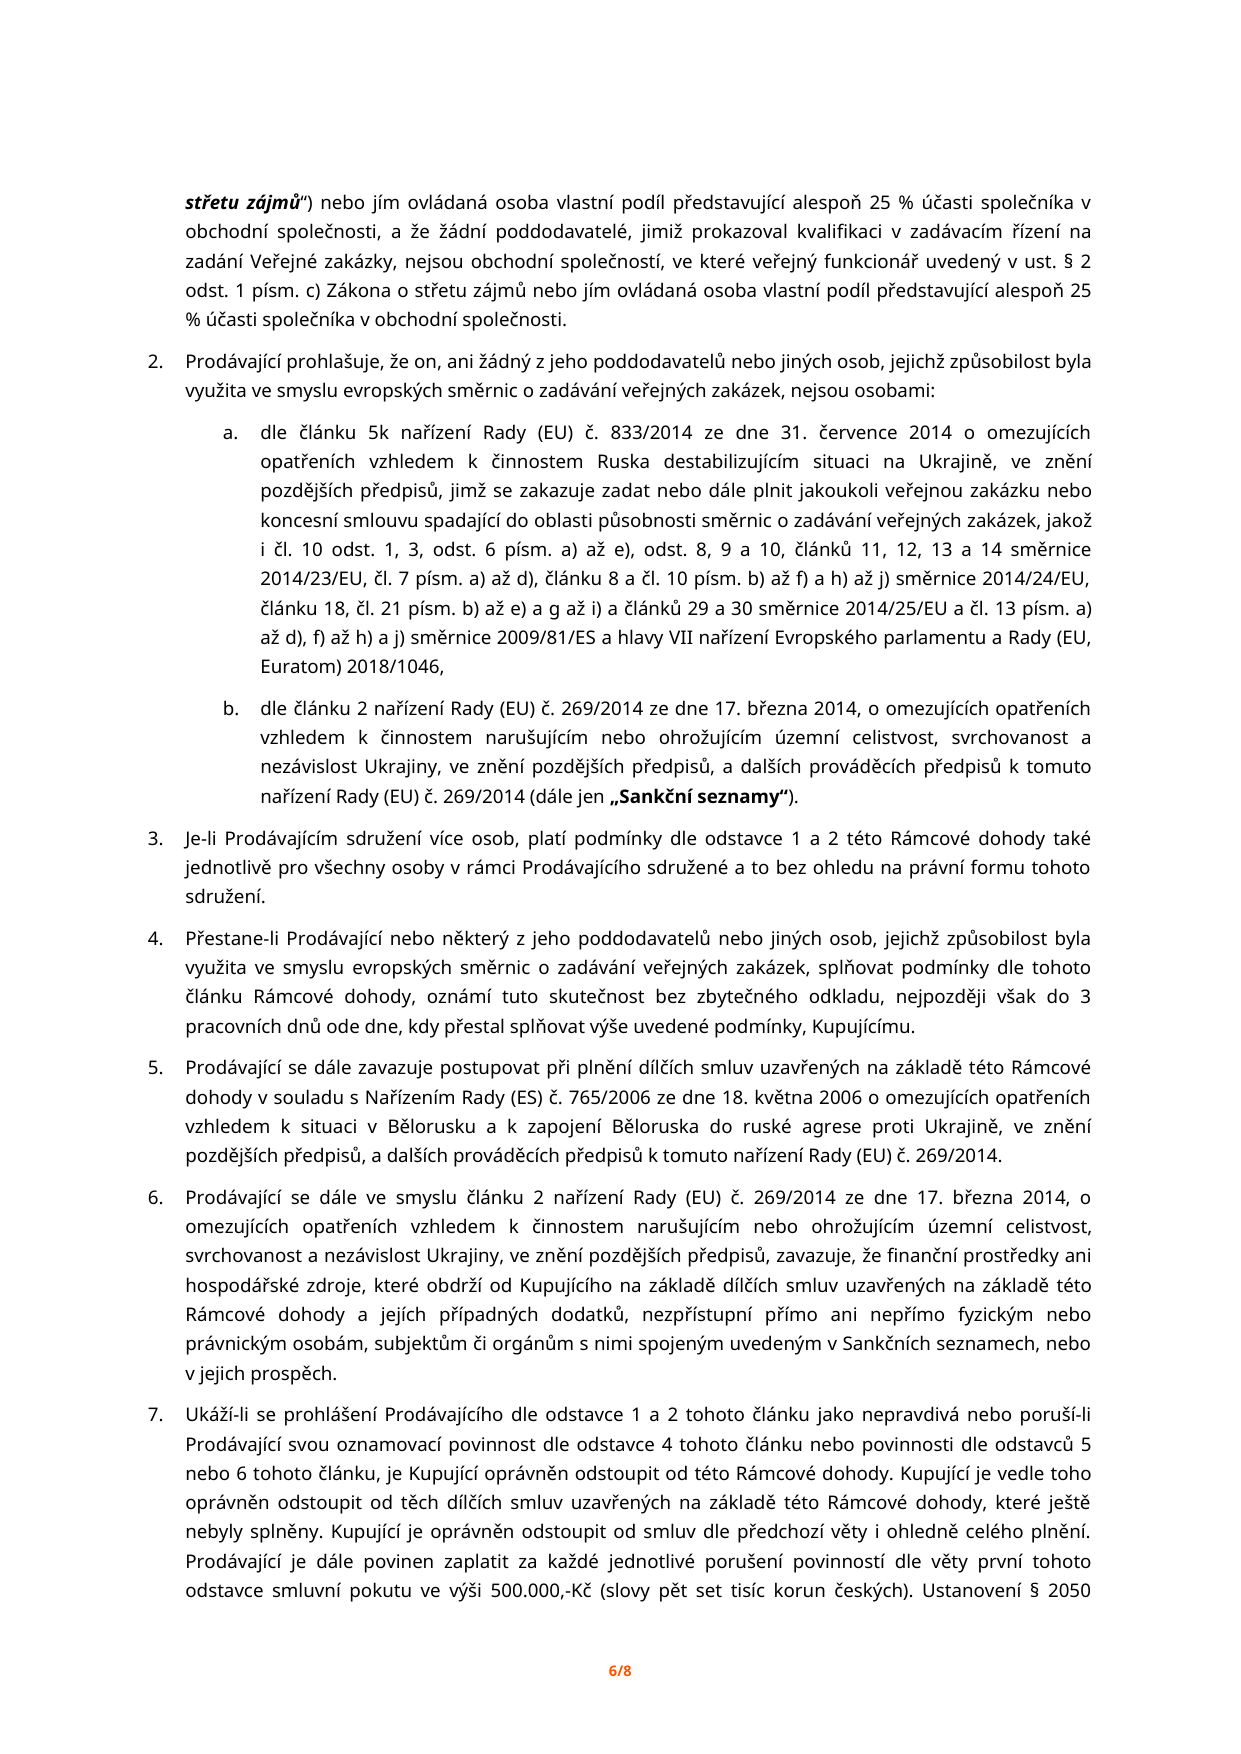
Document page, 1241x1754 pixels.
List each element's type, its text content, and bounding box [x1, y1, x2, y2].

list dle článku 2 nařízení Rady (EU) č. 269/2014 ze dne 17. března 2014, o omezujících opatřeních vzhledem k činnostem narušujícím nebo ohrožujícím územní celistvost, svrchovanost a nezávislost Ukrajiny, ve znění pozdějších předpisů, a dalších prováděcích předpisů k tomuto nařízení Rady (EU) č. 269/2014 (dále jen „Sankční seznamy“). [223, 695, 1093, 808]
list dle článku 5k nařízení Rady (EU) č. 833/2014 ze dne 31. července 2014 o omezujících opatřeních vzhledem k činnostem Ruska destabilizujícím situaci na Ukrajině, ve znění pozdějších předpisů, jimž se zakazuje zadat nebo dále plnit jakoukoli veřejnou zakázku nebo koncesní smlouvu spadající do oblasti působnosti směrnic o zadávání veřejných zakázek, jakož i čl. 10 odst. 1, 3, odst. 6 písm. a) až e), odst. 8, 9 a 10, článků 11, 12, 13 a 14 směrnice 2014/23/EU, čl. 7 písm. a) až d), článku 8 a čl. 10 písm. b) až f) a h) až j) směrnice 2014/24/EU, článku 18, čl. 21 písm. b) až e) a g až i) a článků 29 a 30 směrnice 2014/25/EU a čl. 13 písm. a) až d), f) až h) a j) směrnice 2009/81/ES a hlavy VII nařízení Evropského parlamentu a Rady (EU, Euratom) 2018/1046, [223, 419, 1093, 679]
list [148, 189, 1093, 332]
list Prodávající se dále zavazuje postupovat při plnění dílčích smluv uzavřených na základě této Rámcové dohody v souladu s Nařízením Rady (ES) č. 765/2006 ze dne 18. května 2006 o omezujících opatřeních vzhledem k situaci v Bělorusku a k zapojení Běloruska do ruské agrese proti Ukrajině, ve znění pozdějších předpisů, a dalších prováděcích předpisů k tomuto nařízení Rady (EU) č. 269/2014. [148, 1055, 1093, 1168]
list Přestane-li Prodávající nebo některý z jeho poddodavatelů nebo jiných osob, jejichž způsobilost byla využita ve smyslu evropských směrnic o zadávání veřejných zakázek, splňovat podmínky dle tohoto článku Rámcové dohody, oznámí tuto skutečnost bez zbytečného odkladu, nejpozději však do 3 pracovních dnů ode dne, kdy přestal splňovat výše uvedené podmínky, Kupujícímu. [148, 925, 1093, 1038]
list Je-li Prodávajícím sdružení více osob, platí podmínky dle odstavce 1 a 2 této Rámcové dohody také jednotlivě pro všechny osoby v rámci Prodávajícího sdružené a to bez ohledu na právní formu tohoto sdružení. [148, 825, 1093, 909]
list Prodávající prohlašuje, že on, ani žádný z jeho poddodavatelů nebo jiných osob, jejichž způsobilost byla využita ve smyslu evropských směrnic o zadávání veřejných zakázek, nejsou osobami: [148, 348, 1093, 403]
list Prodávající se dále ve smyslu článku 2 nařízení Rady (EU) č. 269/2014 ze dne 17. března 2014, o omezujících opatřeních vzhledem k činnostem narušujícím nebo ohrožujícím územní celistvost, svrchovanost a nezávislost Ukrajiny, ve znění pozdějších předpisů, zavazuje, že finanční prostředky ani hospodářské zdroje, které obdrží od Kupujícího na základě dílčích smluv uzavřených na základě této Rámcové dohody a jejích případných dodatků, nezpřístupní přímo ani nepřímo fyzickým nebo právnickým osobám, subjektům či orgánům s nimi spojeným uvedeným v Sankčních seznamech, nebo v jejich prospěch. [148, 1184, 1093, 1385]
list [148, 1402, 1093, 1603]
